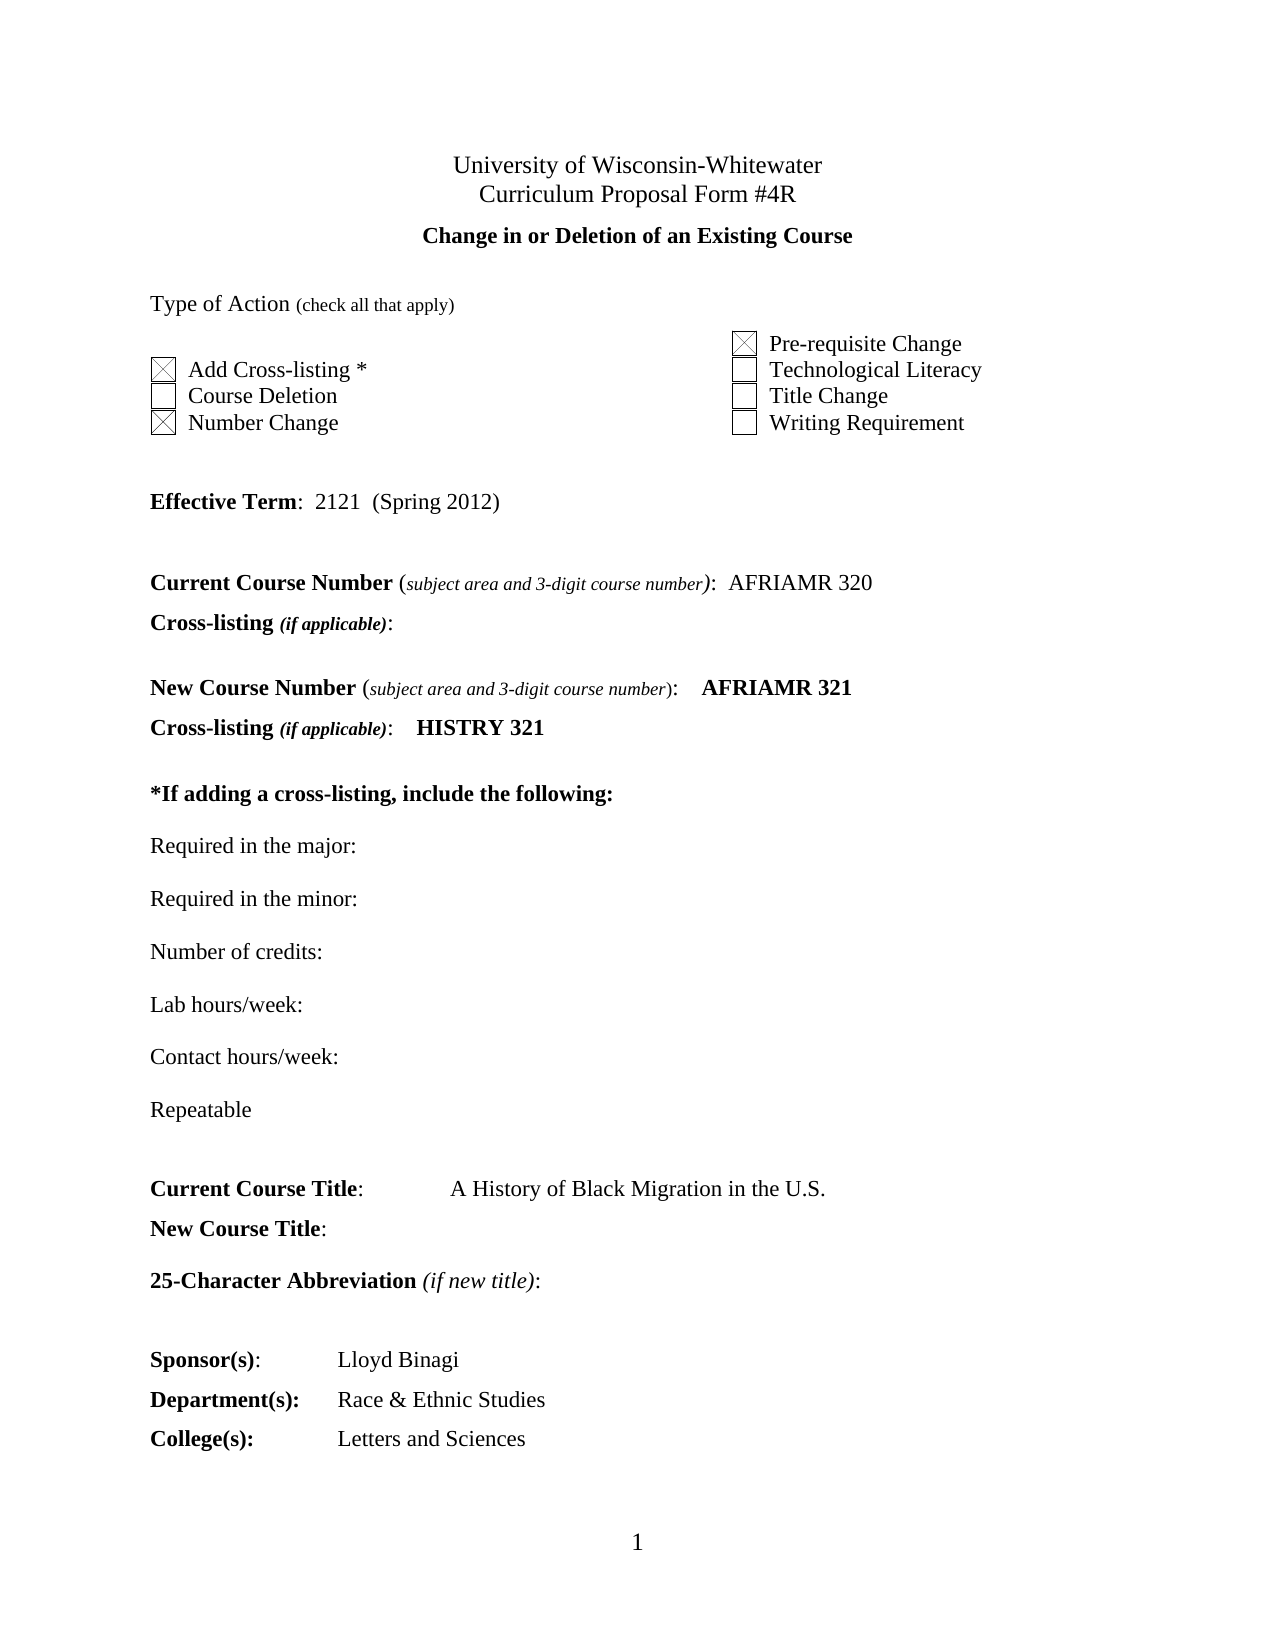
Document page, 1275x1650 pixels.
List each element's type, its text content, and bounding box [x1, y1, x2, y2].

text Sponsor(s): Lloyd Binagi [150, 1346, 1125, 1373]
text College(s): [150, 1425, 1125, 1452]
text Course Deletion Title Change Number Change Writing Requirement [150, 382, 1125, 435]
text New Course Number (subject area and 3-digit course number): AFRIAMR 321 [150, 674, 1125, 701]
text Cross-listing (if applicable): HISTRY 321 [150, 714, 1125, 740]
text Add Cross-listing * Technological Literacy [176, 356, 1125, 382]
subtitle Change in or Deletion of an Existing Course [150, 222, 1125, 248]
text Type of Action (check all that apply) [150, 290, 1125, 316]
text Current Course Title: A History of Black Migration in the U.S. [150, 1175, 1125, 1201]
text Department(s): Race & Ethnic Studies [150, 1386, 1125, 1412]
text New Course Title: [150, 1214, 1125, 1241]
text Pre-requisite Change [150, 329, 1125, 356]
text Required in the major: Required in the minor: [150, 806, 1125, 938]
title University of Wisconsin-Whitewater [150, 150, 1125, 179]
text 25-Character Abbreviation (if new title): [150, 1267, 1125, 1294]
text Current Course Number (subject area and 3-digit course number): AFRIAMR 320 Cross-listing (if applicable): [150, 569, 1125, 635]
text Curriculum Proposal Form #4R [150, 179, 1125, 207]
text Effective Term: [150, 488, 1125, 514]
text *If adding a cross-listing, include the following: [150, 780, 1125, 806]
text Number of credits: Lab hours/week: Contact hours/week: Repeatable [150, 938, 1125, 1122]
